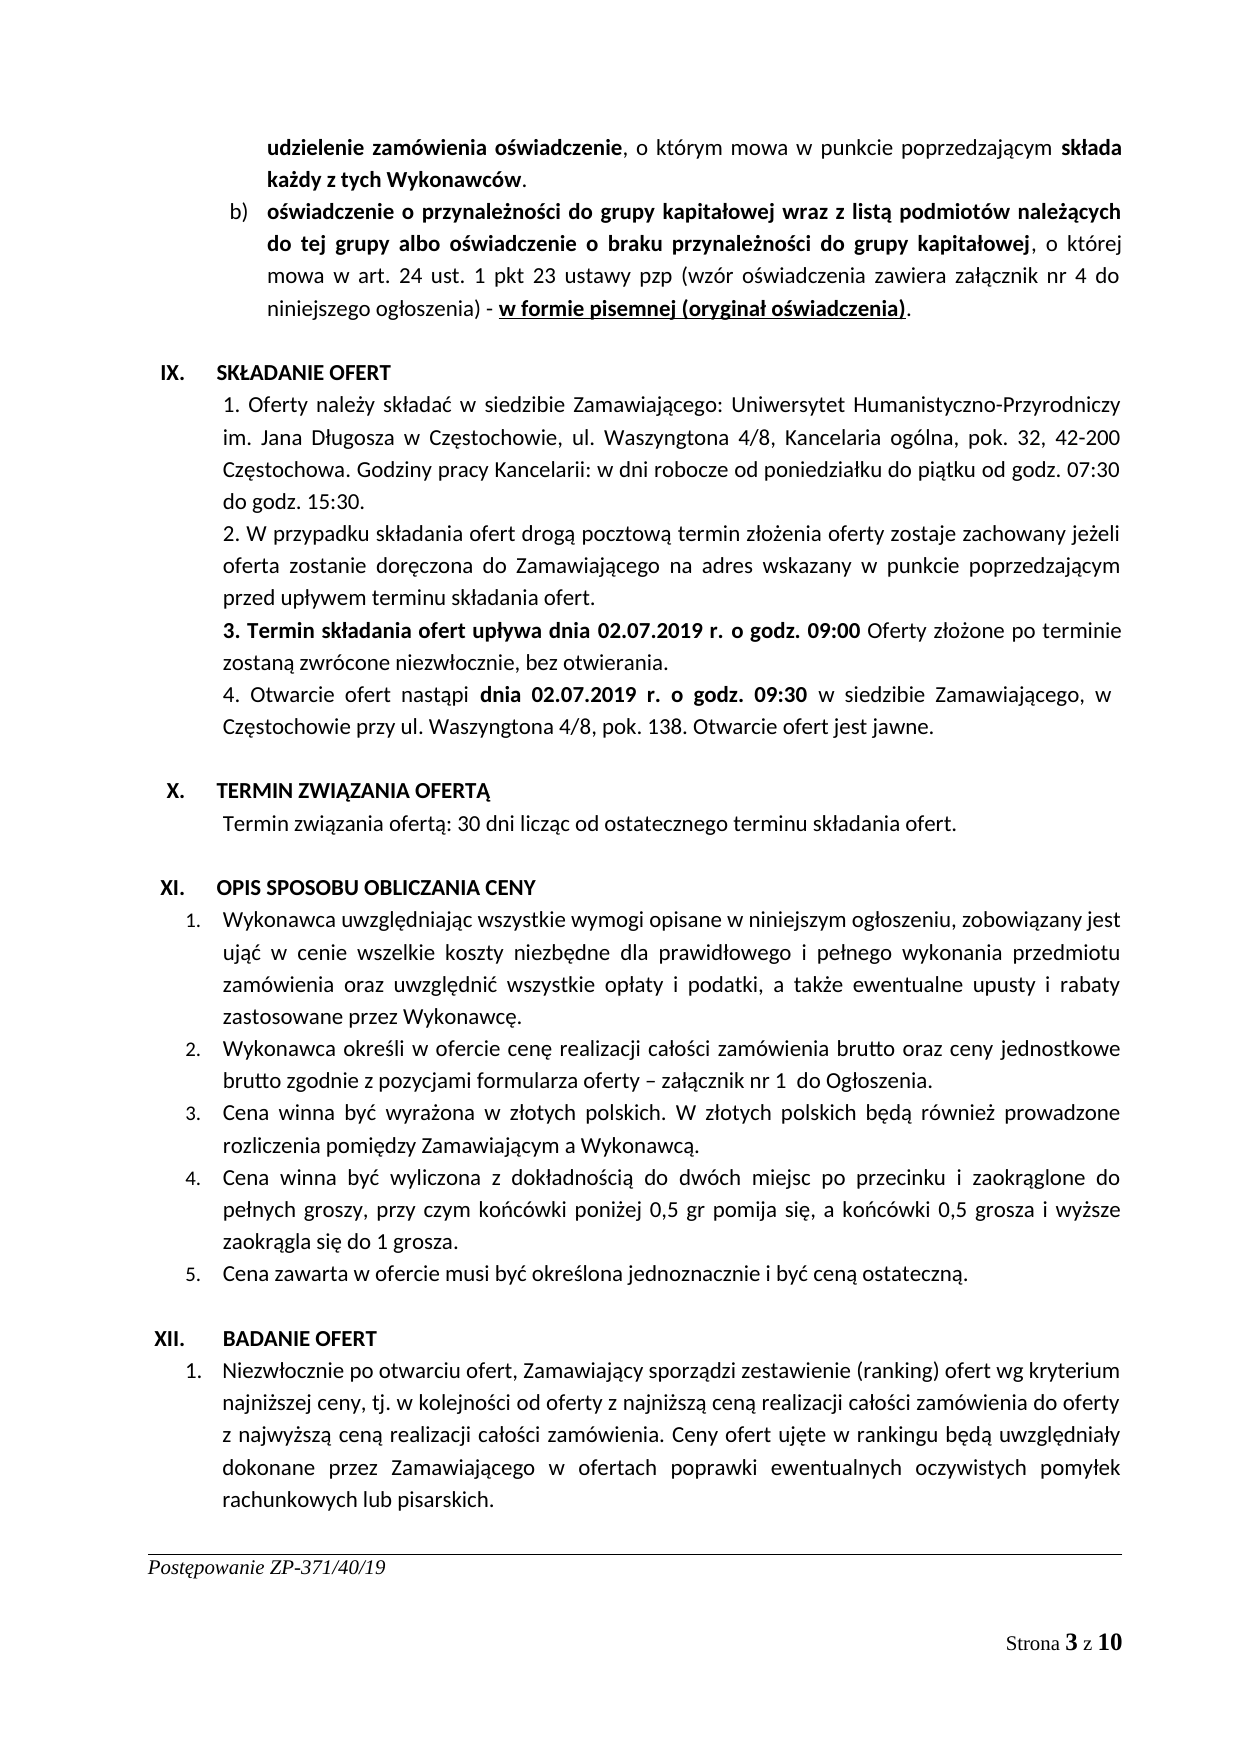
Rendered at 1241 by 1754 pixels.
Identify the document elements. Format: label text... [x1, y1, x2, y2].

text 1. Oferty należy składać w siedzibie Zamawiającego: Uniwersytet Humanistyczno-Przyrodniczy im. Jana Długosza w Częstochowie, ul. Waszyngtona 4/8, Kancelaria ogólna, pok. 32, 42-200 Częstochowa. Godziny pracy Kancelarii: w dni robocze od poniedziałku do piątku od godz. 07:30 do godz. 15:30. [223, 390, 1122, 515]
list TERMIN ZWIĄZANIA OFERTĄ [185, 777, 1122, 805]
list Wykonawca określi w ofercie cenę realizacji całości zamówienia brutto oraz ceny jednostkowe brutto zgodnie z pozycjami formularza oferty – załącznik nr 1 do Ogłoszenia. [185, 1034, 1122, 1094]
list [229, 133, 1122, 193]
list Wykonawca uwzględniając wszystkie wymogi opisane w niniejszym ogłoszeniu, zobowiązany jest ująć w cenie wszelkie koszty niezbędne dla prawidłowego i pełnego wykonania przedmiotu zamówienia oraz uwzględnić wszystkie opłaty i podatki, a także ewentualne upusty i rabaty zastosowane przez Wykonawcę. [185, 905, 1122, 1030]
list Niezwłocznie po otwarciu ofert, Zamawiający sporządzi zestawienie (ranking) ofert wg kryterium najniższej ceny, tj. w kolejności od oferty z najniższą ceną realizacji całości zamówienia do oferty z najwyższą ceną realizacji całości zamówienia. Ceny ofert ujęte w rankingu będą uwzględniały dokonane przez Zamawiającego w ofertach poprawki ewentualnych oczywistych pomyłek rachunkowych lub pisarskich. [185, 1356, 1122, 1513]
list OPIS SPOSOBU OBLICZANIA CENY [185, 873, 1122, 901]
list Cena winna być wyliczona z dokładnością do dwóch miejsc po przecinku i zaokrąglone do pełnych groszy, przy czym końcówki poniżej 0,5 gr pomija się, a końcówki 0,5 grosza i wyższe zaokrągla się do 1 grosza. [185, 1163, 1122, 1255]
list SKŁADANIE OFERT [185, 358, 1122, 386]
text 4. Otwarcie ofert nastąpi dnia 02.07.2019 r. o godz. 09:30 w siedzibie Zamawiającego, w Częstochowie przy ul. Waszyngtona 4/8, pok. 138. Otwarcie ofert jest jawne. [223, 680, 1122, 740]
list oświadczenie o przynależności do grupy kapitałowej wraz z listą podmiotów należących do tej grupy albo oświadczenie o braku przynależności do grupy kapitałowej, o której mowa w art. 24 ust. 1 pkt 23 ustawy pzp (wzór oświadczenia zawiera załącznik nr 4 do niniejszego ogłoszenia) - w formie pisemnej (oryginał oświadczenia). [229, 197, 1122, 322]
text Termin związania ofertą: 30 dni licząc od ostatecznego terminu składania ofert. [223, 809, 1122, 837]
list Cena zawarta w ofercie musi być określona jednoznacznie i być ceną ostateczną. [185, 1259, 1122, 1287]
list Cena winna być wyrażona w złotych polskich. W złotych polskich będą również prowadzone rozliczenia pomiędzy Zamawiającym a Wykonawcą. [185, 1098, 1122, 1159]
list BADANIE OFERT [185, 1324, 1122, 1352]
text 3. Termin składania ofert upływa dnia 02.07.2019 r. o godz. 09:00 Oferty złożone po terminie zostaną zwrócone niezwłocznie, bez otwierania. [223, 616, 1122, 676]
text 2. W przypadku składania ofert drogą pocztową termin złożenia oferty zostaje zachowany jeżeli oferta zostanie doręczona do Zamawiającego na adres wskazany w punkcie poprzedzającym przed upływem terminu składania ofert. [223, 519, 1122, 612]
